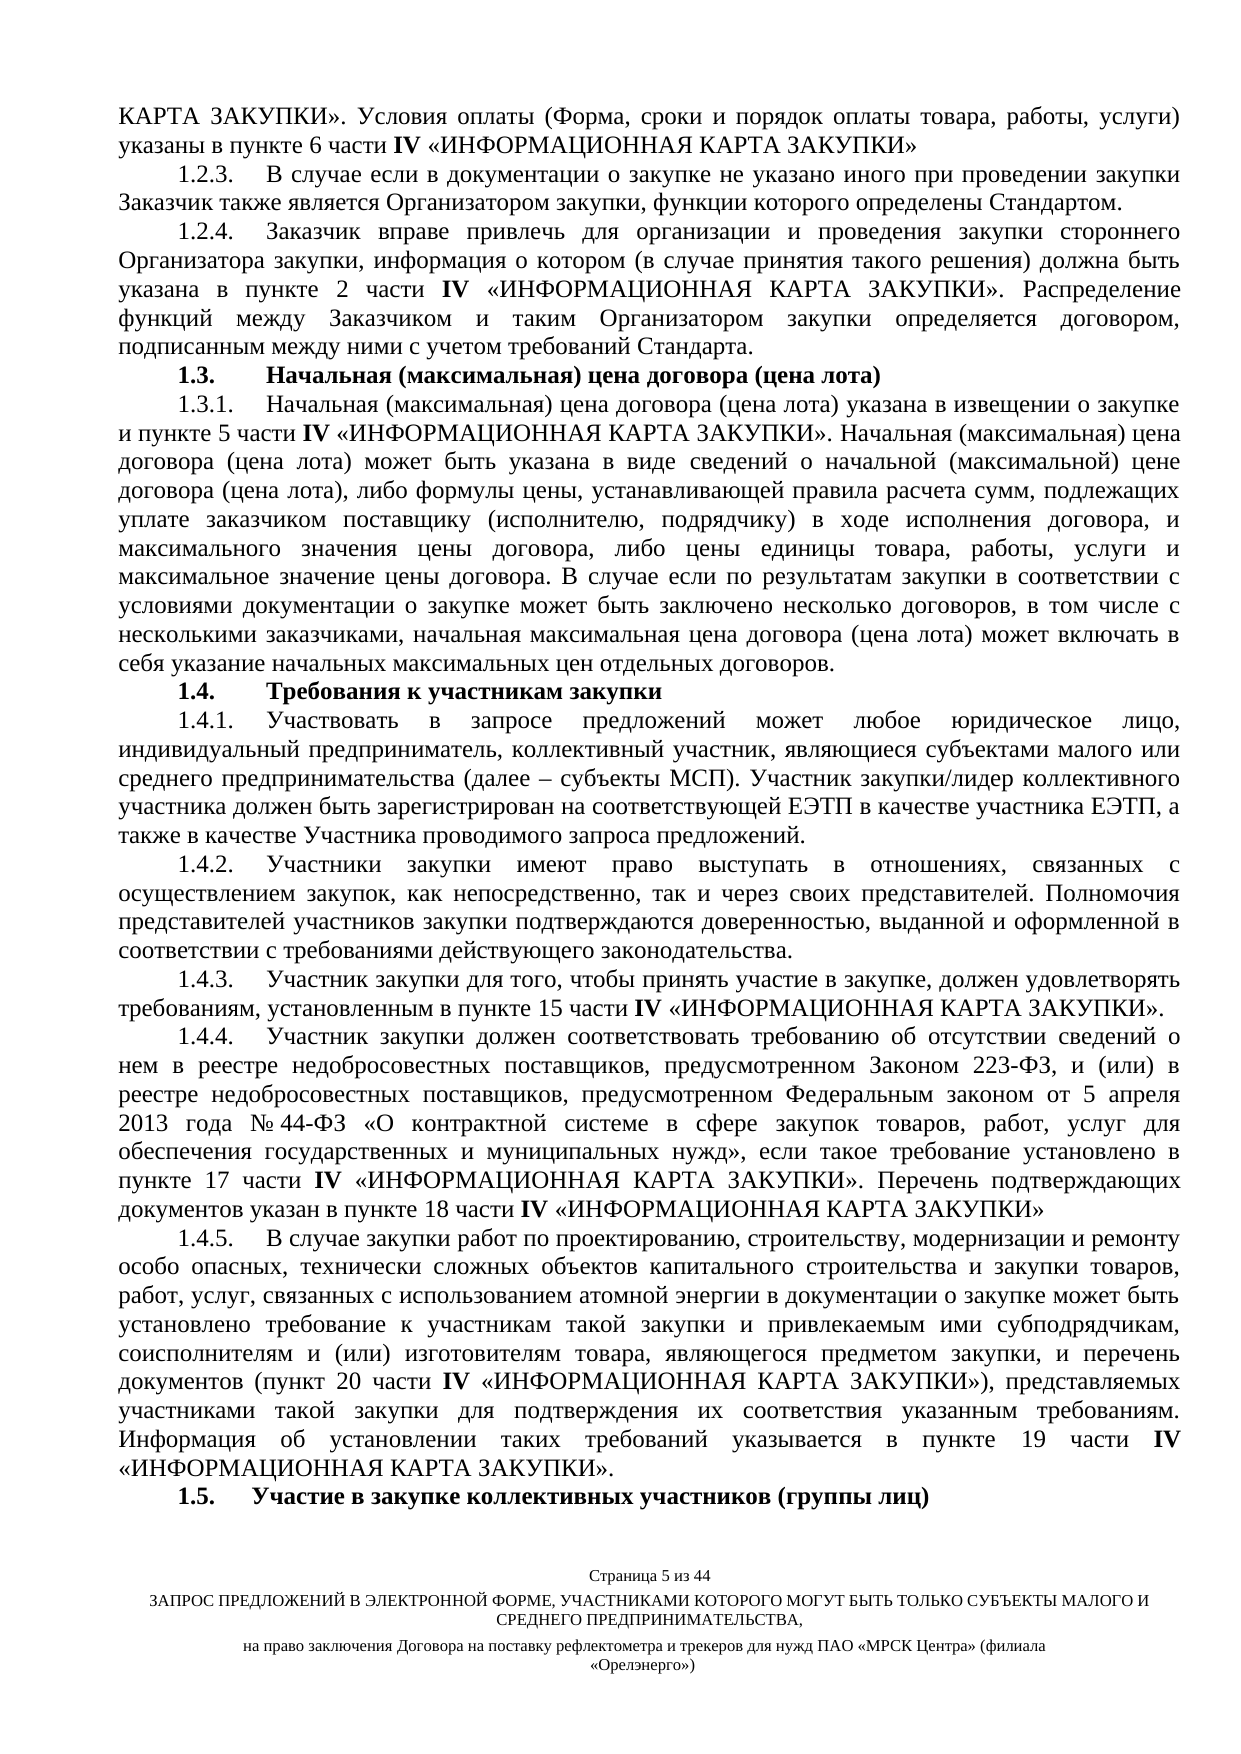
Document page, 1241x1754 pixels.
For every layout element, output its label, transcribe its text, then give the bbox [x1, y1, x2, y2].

subtitle Требования к участникам закупки [118, 676, 1181, 705]
subtitle Начальная (максимальная) цена договора (цена лота) указана в извещении о закупке и пункте 5 части IV «ИНФОРМАЦИОННАЯ КАРТА ЗАКУПКИ». Начальная (максимальная) цена договора (цена лота) может быть указана в виде сведений о начальной (максимальной) цене договора (цена лота), либо формулы цены, устанавливающей правила расчета сумм, подлежащих уплате заказчиком поставщику (исполнителю, подрядчику) в ходе исполнения договора, и максимального значения цены договора, либо цены единицы товара, работы, услуги и максимальное значение цены договора. В случае если по результатам закупки в соответствии с условиями документации о закупке может быть заключено несколько договоров, в том числе с несколькими заказчиками, начальная максимальная цена договора (цена лота) может включать в себя указание начальных максимальных цен отдельных договоров. [118, 389, 1181, 676]
subtitle Заказчик вправе привлечь для организации и проведения закупки стороннего Организатора закупки, информация о котором (в случае принятия такого решения) должна быть указана в пункте 2 части IV «ИНФОРМАЦИОННАЯ КАРТА ЗАКУПКИ». Распределение функций между Заказчиком и таким Организатором закупки определяется договором, подписанным между ними с учетом требований Стандарта. [118, 216, 1181, 360]
subtitle Участник закупки должен соответствовать требованию об отсутствии сведений о нем в реестре недобросовестных поставщиков, предусмотренном Законом 223-ФЗ, и (или) в реестре недобросовестных поставщиков, предусмотренном Федеральным законом от 5 апреля 2013 года № 44-ФЗ «О контрактной системе в сфере закупок товаров, работ, услуг для обеспечения государственных и муниципальных нужд», если такое требование установлено в пункте 17 части IV «ИНФОРМАЦИОННАЯ КАРТА ЗАКУПКИ». Перечень подтверждающих документов указан в пункте 18 части IV «ИНФОРМАЦИОННАЯ КАРТА ЗАКУПКИ» [118, 1021, 1181, 1223]
subtitle Начальная (максимальная) цена договора (цена лота) [118, 360, 1181, 389]
subtitle В случае закупки работ по проектированию, строительству, модернизации и ремонту особо опасных, технически сложных объектов капитального строительства и закупки товаров, работ, услуг, связанных с использованием атомной энергии в документации о закупке может быть установлено требование к участникам такой закупки и привлекаемым ими субподрядчикам, соисполнителям и (или) изготовителям товара, являющегося предметом закупки, и перечень документов (пункт 20 части IV «ИНФОРМАЦИОННАЯ КАРТА ЗАКУПКИ»), представляемых участниками такой закупки для подтверждения их соответствия указанным требованиям. Информация об установлении таких требований указывается в пункте 19 части IV «ИНФОРМАЦИОННАЯ КАРТА ЗАКУПКИ». [118, 1223, 1181, 1481]
subtitle Участие в закупке коллективных участников (группы лиц) [118, 1481, 1181, 1510]
subtitle В случае если в документации о закупке не указано иного при проведении закупки Заказчик также является Организатором закупки, функции которого определены Стандартом. [118, 159, 1181, 216]
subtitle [118, 101, 1181, 159]
subtitle Участвовать в запросе предложений может любое юридическое лицо, индивидуальный предприниматель, коллективный участник, являющиеся субъектами малого или среднего предпринимательства (далее – субъекты МСП). Участник закупки/лидер коллективного участника должен быть зарегистрирован на соответствующей ЕЭТП в качестве участника ЕЭТП, а также в качестве Участника проводимого запроса предложений. [118, 705, 1181, 849]
subtitle Участник закупки для того, чтобы принять участие в закупке, должен удовлетворять требованиям, установленным в пункте 15 части IV «ИНФОРМАЦИОННАЯ КАРТА ЗАКУПКИ». [118, 964, 1181, 1021]
subtitle Участники закупки имеют право выступать в отношениях, связанных с осуществлением закупок, как непосредственно, так и через своих представителей. Полномочия представителей участников закупки подтверждаются доверенностью, выданной и оформленной в соответствии с требованиями действующего законодательства. [118, 849, 1181, 964]
